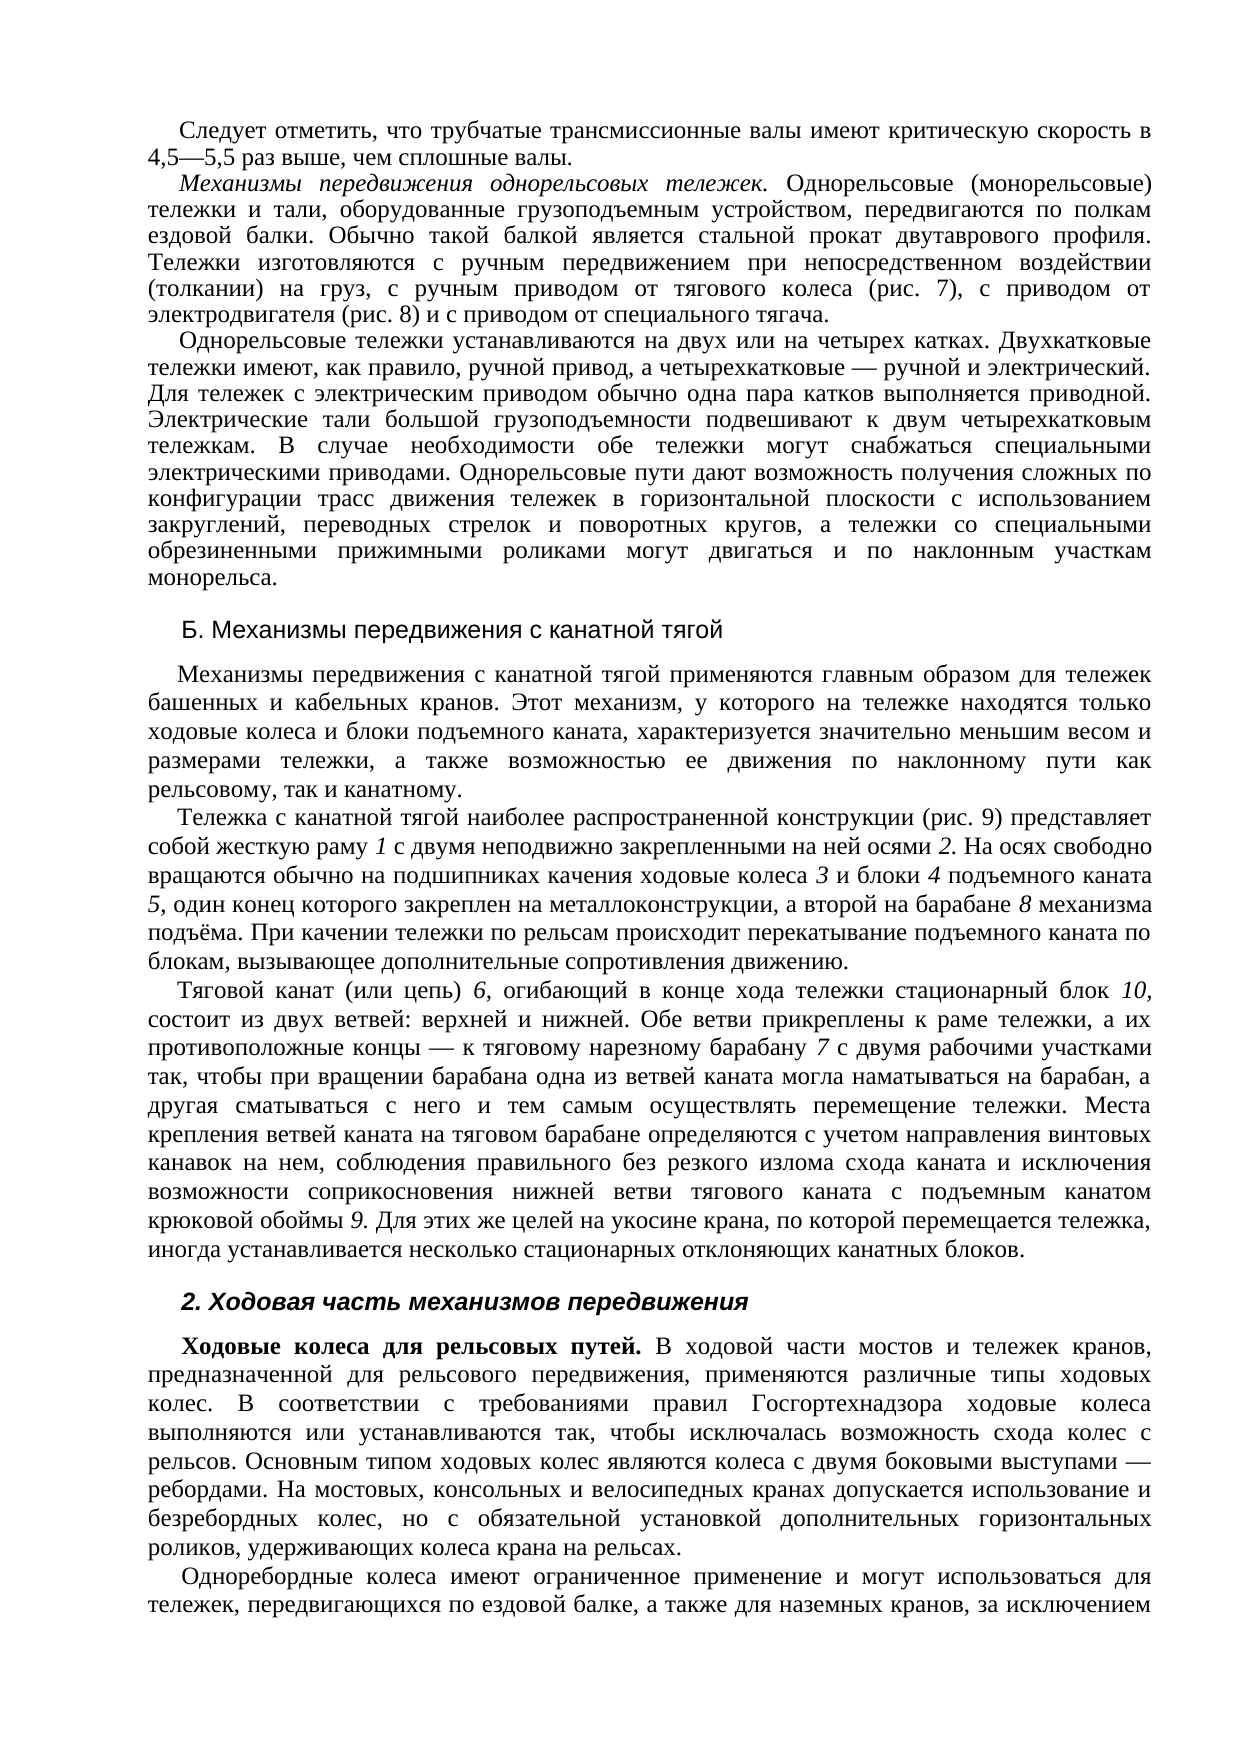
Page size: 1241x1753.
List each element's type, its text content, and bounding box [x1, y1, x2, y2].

text Тележка с канатной тягой наиболее распространенной конструкции (рис. 9) представляет собой жесткую раму 1 с двумя неподвижно закрепленными на ней осями 2. На осях свободно вращаются обычно на подшипниках качения ходовые колеса 3 и блоки 4 подъемного каната 5, один конец которого закреплен на металлоконструкции, а второй на барабане 8 механизма подъёма. При качении тележки по рельсам происходит перекатывание подъемного каната по блокам, вызывающее дополнительные сопротивления движению. [148, 802, 1152, 975]
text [148, 1561, 1152, 1618]
text Следует отметить, что трубчатые трансмиссионные валы имеют критическую скорость в 4,5—5,5 раз выше, чем сплошные валы. [148, 118, 1152, 171]
subtitle 2. Ходовая часть механизмов передвижения [148, 1287, 1152, 1316]
text Ходовые колеса для рельсовых путей. В ходовой части мостов и тележек кранов, предназначенной для рельсового передвижения, применяются различные типы ходовых колес. В соответствии с требованиями правил Госгортехнадзора ходовые колеса выполняются или устанавливаются так, чтобы исключалась возможность схода колес с рельсов. Основным типом ходовых колес являются колеса с двумя боковыми выступами —ребордами. На мостовых, консольных и велосипедных кранах допускается использование и безребордных колес, но с обязательной установкой дополнительных горизонтальных роликов, удерживающих колеса крана на рельсах. [148, 1331, 1152, 1561]
text Однорельсовые тележки устанавливаются на двух или на четырех катках. Двухкатковые тележки имеют, как правило, ручной привод, а четырехкатковые — ручной и электрический. Для тележек с электрическим приводом обычно одна пара катков выполняется приводной. Электрические тали большой грузоподъемности подвешивают к двум четырехкатковым тележкам. В случае необходимости обе тележки могут снабжаться специальными электрическими приводами. Однорельсовые пути дают возможность получения сложных по конфигурации трасс движения тележек в горизонтальной плоскости с использованием закруглений, переводных стрелок и поворотных кругов, а тележки со специальными обрезиненными прижимными роликами могут двигаться и по наклонным участкам монорельса. [148, 328, 1152, 590]
subtitle Б. Механизмы передвижения с канатной тягой [148, 615, 1152, 644]
text Механизмы передвижения однорельсовых тележек. Однорельсовые (монорельсовые) тележки и тали, оборудованные грузоподъемным устройством, передвигаются по полкам ездовой балки. Обычно такой балкой является стальной прокат двутаврового профиля. Тележки изготовляются с ручным передвижением при непосредственном воздействии (толкании) на груз, с ручным приводом от тягового колеса (рис. 7), с приводом от электродвигателя (рис. 8) и с приводом от специального тягача. [148, 171, 1152, 328]
text Механизмы передвижения с канатной тягой применяются главным образом для тележек башенных и кабельных кранов. Этот механизм, у которого на тележке находятся только ходовые колеса и блоки подъемного каната, характеризуется значительно меньшим весом и размерами тележки, а также возможностью ее движения по наклонному пути как рельсовому, так и канатному. [148, 659, 1152, 802]
text Тяговой канат (или цепь) 6, огибающий в конце хода тележки стационарный блок 10, состоит из двух ветвей: верхней и нижней. Обе ветви прикреплены к раме тележки, а их противоположные концы — к тяговому нарезному барабану 7 с двумя рабочими участками так, чтобы при вращении барабана одна из ветвей каната могла наматываться на барабан, а другая сматываться с него и тем самым осуществлять перемещение тележки. Места крепления ветвей каната на тяговом барабане определяются с учетом направления винтовых канавок на нем, соблюдения правильного без резкого излома схода каната и исключения возможности соприкосновения нижней ветви тягового каната с подъемным канатом крюковой обоймы 9. Для этих же целей на укосине крана, по которой перемещается тележка, иногда устанавливается несколько стационарных отклоняющих канатных блоков. [148, 975, 1152, 1262]
